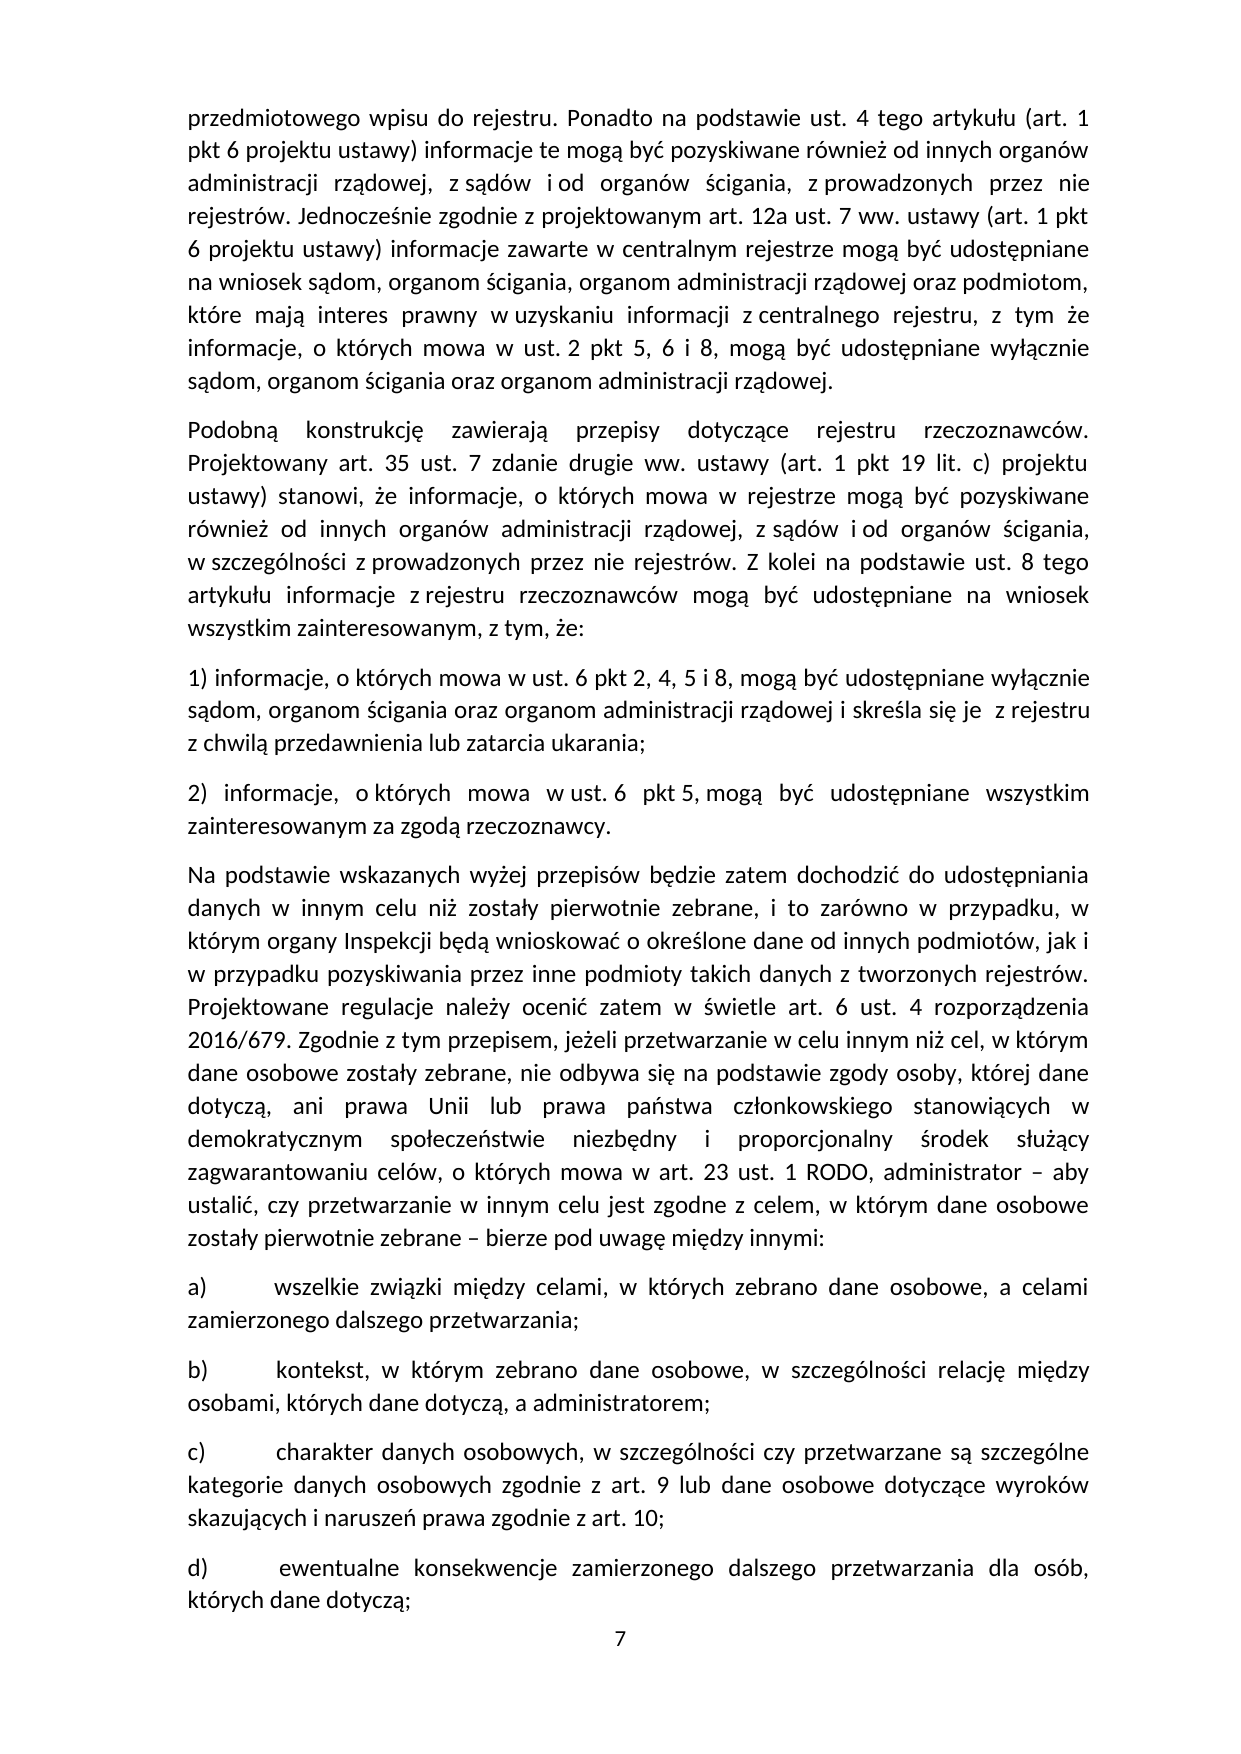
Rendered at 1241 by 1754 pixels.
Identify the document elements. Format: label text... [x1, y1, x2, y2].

text Na podstawie wskazanych wyżej przepisów będzie zatem dochodzić do udostępniania danych w innym celu niż zostały pierwotnie zebrane, i to zarówno w przypadku, w którym organy Inspekcji będą wnioskować o określone dane od innych podmiotów, jak i w przypadku pozyskiwania przez inne podmioty takich danych z tworzonych rejestrów. Projektowane regulacje należy ocenić zatem w świetle art. 6 ust. 4 rozporządzenia 2016/679. Zgodnie z tym przepisem, jeżeli przetwarzanie w celu innym niż cel, w którym dane osobowe zostały zebrane, nie odbywa się na podstawie zgody osoby, której dane dotyczą, ani prawa Unii lub prawa państwa członkowskiego stanowiących w demokratycznym społeczeństwie niezbędny i proporcjonalny środek służący zagwarantowaniu celów, o których mowa w art. 23 ust. 1 RODO, administrator – aby ustalić, czy przetwarzanie w innym celu jest zgodne z celem, w którym dane osobowe zostały pierwotnie zebrane – bierze pod uwagę między innymi: [187, 860, 1090, 1252]
text a) wszelkie związki między celami, w których zebrano dane osobowe, a celami zamierzonego dalszego przetwarzania; [187, 1271, 1090, 1335]
text Podobną konstrukcję zawierają przepisy dotyczące rejestru rzeczoznawców. Projektowany art. 35 ust. 7 zdanie drugie ww. ustawy (art. 1 pkt 19 lit. c) projektu ustawy) stanowi, że informacje, o których mowa w rejestrze mogą być pozyskiwane również od innych organów administracji rządowej, z sądów i od organów ścigania, w szczególności z prowadzonych przez nie rejestrów. Z kolei na podstawie ust. 8 tego artykułu informacje z rejestru rzeczoznawców mogą być udostępniane na wniosek wszystkim zainteresowanym, z tym, że: [187, 415, 1090, 643]
text c) charakter danych osobowych, w szczególności czy przetwarzane są szczególne kategorie danych osobowych zgodnie z art. 9 lub dane osobowe dotyczące wyroków skazujących i naruszeń prawa zgodnie z art. 10; [187, 1436, 1090, 1533]
text 1) informacje, o których mowa w ust. 6 pkt 2, 4, 5 i 8, mogą być udostępniane wyłącznie sądom, organom ścigania oraz organom administracji rządowej i skreśla się je z rejestru z chwilą przedawnienia lub zatarcia ukarania; [187, 662, 1090, 758]
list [150, 102, 1090, 396]
text b) kontekst, w którym zebrano dane osobowe, w szczególności relację między osobami, których dane dotyczą, a administratorem; [187, 1354, 1090, 1417]
text d) ewentualne konsekwencje zamierzonego dalszego przetwarzania dla osób, których dane dotyczą; [187, 1552, 1090, 1615]
text 2) informacje, o których mowa w ust. 6 pkt 5, mogą być udostępniane wszystkim zainteresowanym za zgodą rzeczoznawcy. [187, 777, 1090, 841]
